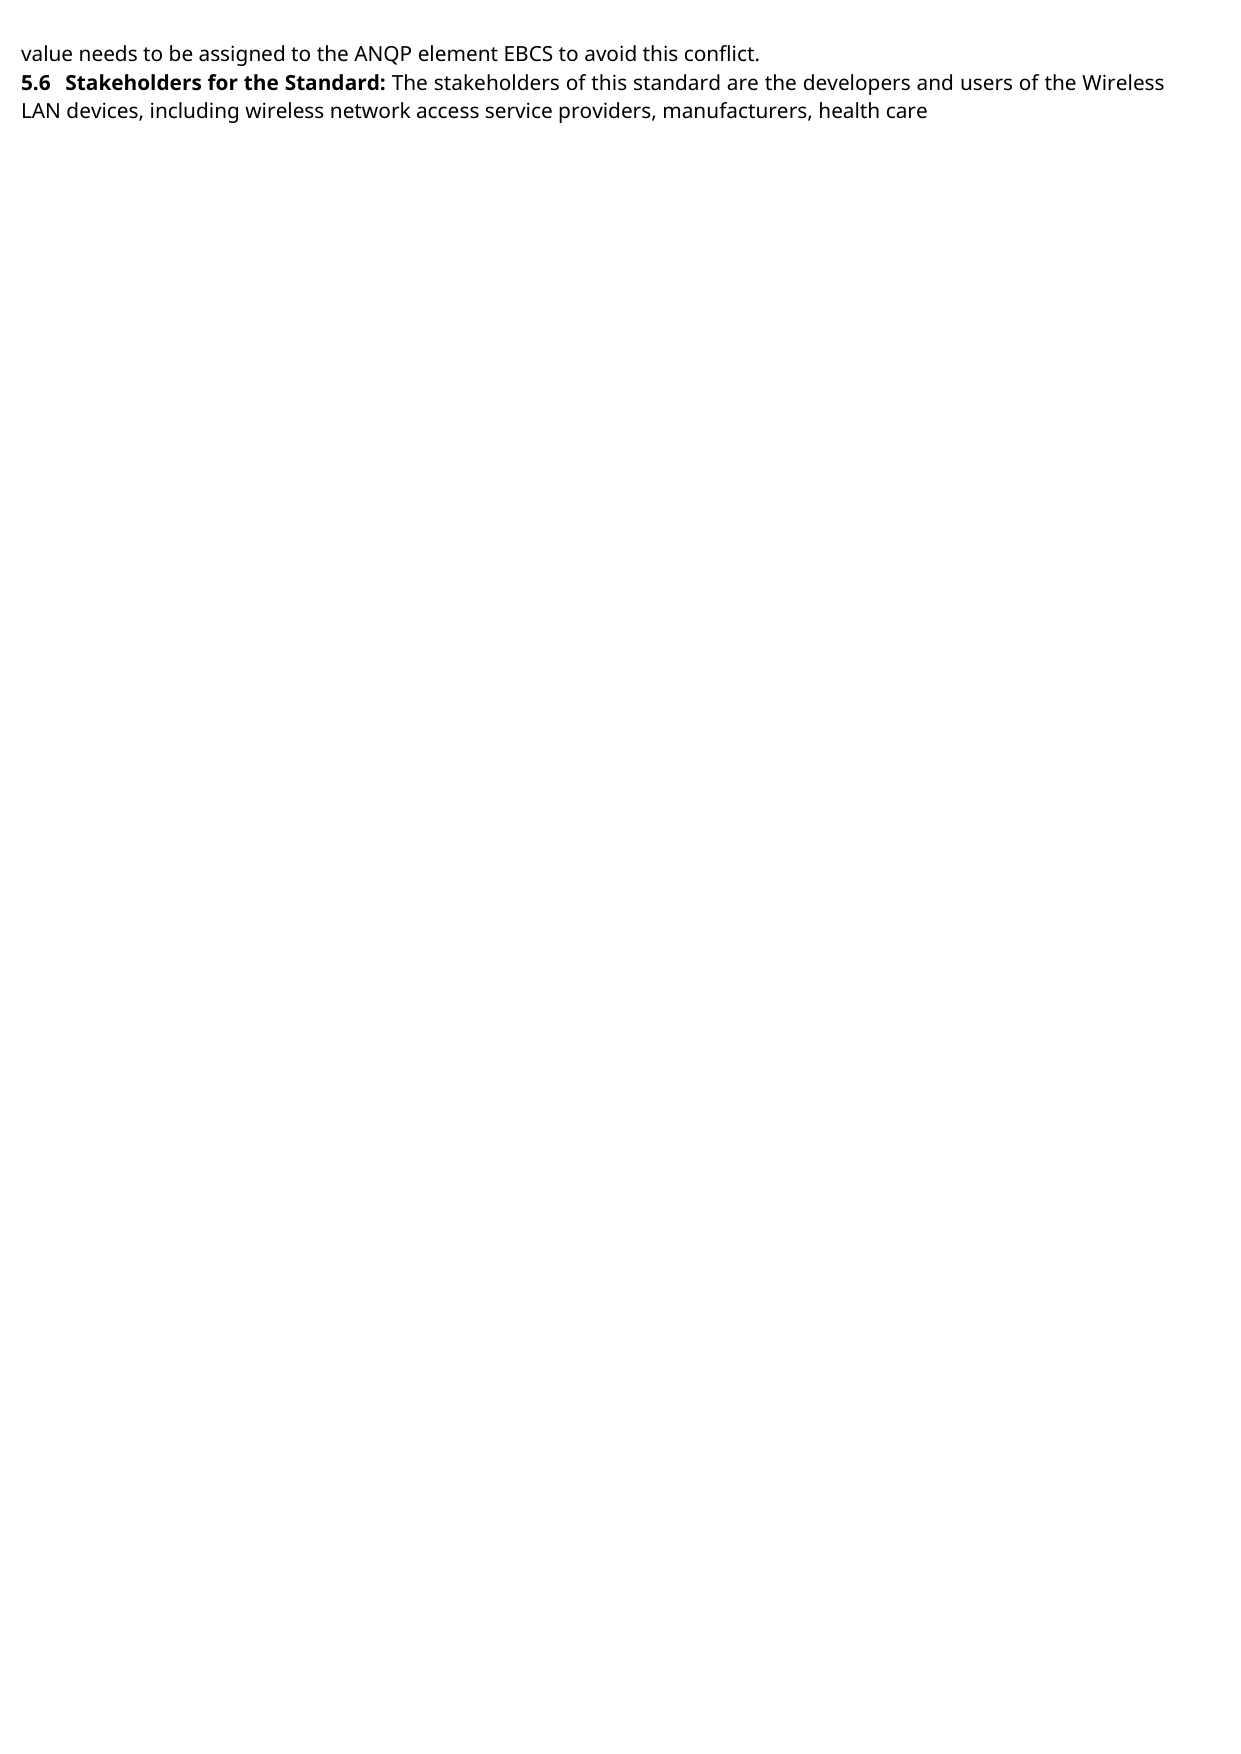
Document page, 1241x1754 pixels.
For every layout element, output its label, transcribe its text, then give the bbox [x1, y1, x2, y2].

list Stakeholders for the Standard: The stakeholders of this standard are the developers and users of the Wireless LAN devices, including wireless network access service providers, manufacturers, health care [21, 68, 1165, 125]
